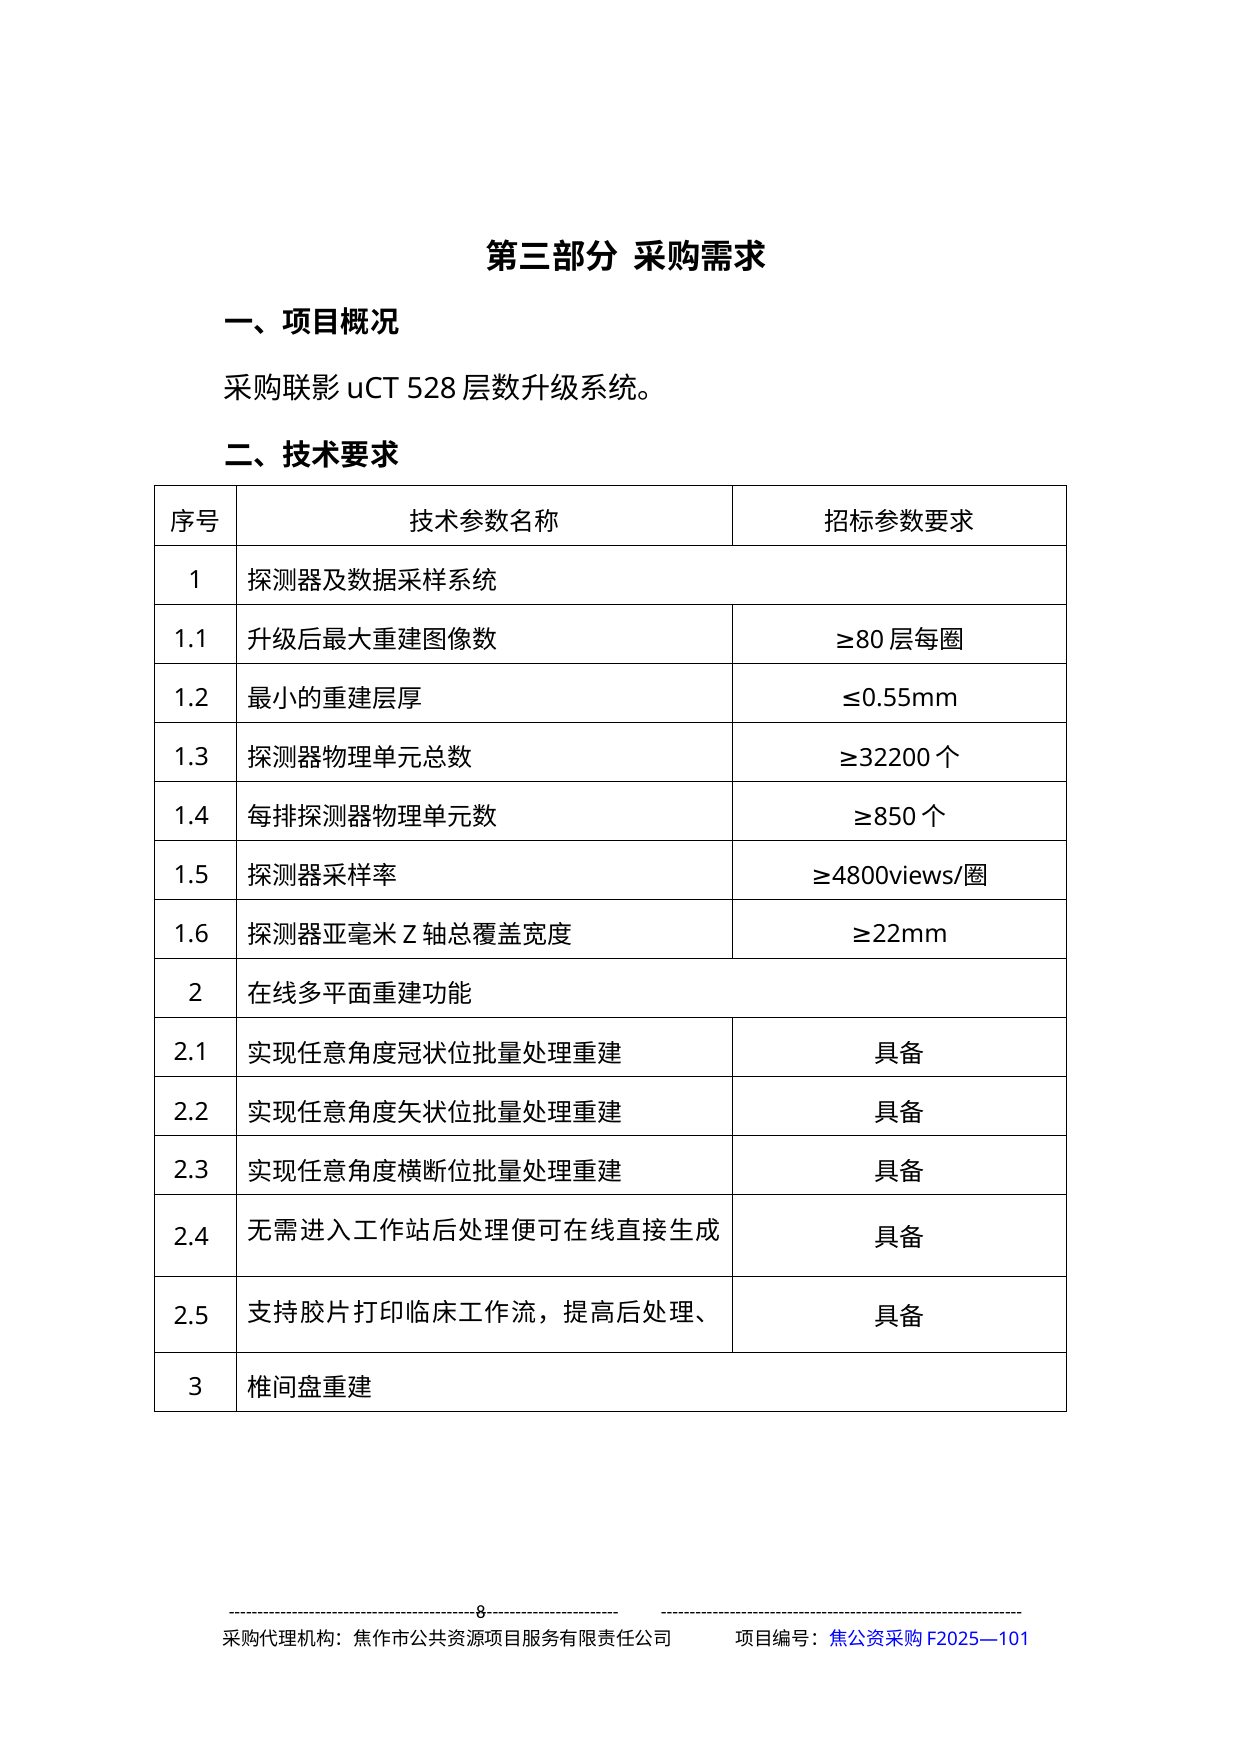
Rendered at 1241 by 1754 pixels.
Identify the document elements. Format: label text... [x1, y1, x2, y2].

table_cell 2 [155, 959, 236, 1017]
table_cell [155, 723, 236, 781]
table_cell 无需进入工作站后处理便可在线直接生成MPR图像 [237, 1195, 732, 1276]
table_cell [155, 605, 236, 663]
table_cell ≥4800views/圈 [733, 841, 1066, 899]
table_cell 1 [155, 546, 236, 603]
table_cell 最小的重建层厚 [237, 664, 732, 722]
table_cell 具备 [733, 1277, 1066, 1352]
table_cell 椎间盘重建 [237, 1353, 1066, 1411]
table_header 招标参数要求 [733, 486, 1066, 544]
text 二、技术要求 [165, 419, 1087, 485]
table_cell [155, 782, 236, 840]
table_cell 支持胶片打印临床工作流，提高后处理、胶片打印等临床工作流的效率 [237, 1277, 732, 1352]
table_cell [155, 1136, 236, 1194]
table_cell 每排探测器物理单元数 [237, 782, 732, 840]
table_cell 实现任意角度冠状位批量处理重建 [237, 1018, 732, 1076]
table_cell ≥32200个 [733, 723, 1066, 781]
table_cell [155, 900, 236, 958]
table_cell 3 [155, 1353, 236, 1411]
table_cell 具备 [733, 1077, 1066, 1135]
text 一、项目概况 [165, 287, 1087, 353]
table_cell 探测器采样率 [237, 841, 732, 899]
text 采购联影uCT 528层数升级系统。 [165, 353, 1087, 419]
table_cell 升级后最大重建图像数 [237, 605, 732, 663]
table_cell ≥850个 [733, 782, 1066, 840]
table_header 技术参数名称 [237, 486, 732, 544]
table_cell 探测器及数据采样系统 [237, 546, 1066, 603]
table_cell ≥22mm [733, 900, 1066, 958]
table_cell 探测器亚毫米Z轴总覆盖宽度 [237, 900, 732, 958]
table_cell 具备 [733, 1195, 1066, 1276]
table_cell 具备 [733, 1018, 1066, 1076]
table_cell [155, 841, 236, 899]
table_cell 在线多平面重建功能 [237, 959, 1066, 1017]
table_cell 探测器物理单元总数 [237, 723, 732, 781]
table_header 序号 [155, 486, 236, 544]
table_cell 实现任意角度横断位批量处理重建 [237, 1136, 732, 1194]
table_cell ≤0.55mm [733, 664, 1066, 722]
table_cell [155, 1195, 236, 1276]
table_cell 具备 [733, 1136, 1066, 1194]
table_cell [155, 1018, 236, 1076]
table_cell [155, 1277, 236, 1352]
table_cell ≥80层每圈 [733, 605, 1066, 663]
table_cell [155, 1077, 236, 1135]
table_cell 实现任意角度矢状位批量处理重建 [237, 1077, 732, 1135]
table_cell [155, 664, 236, 722]
list 第三部分 采购需求 [165, 220, 1087, 287]
